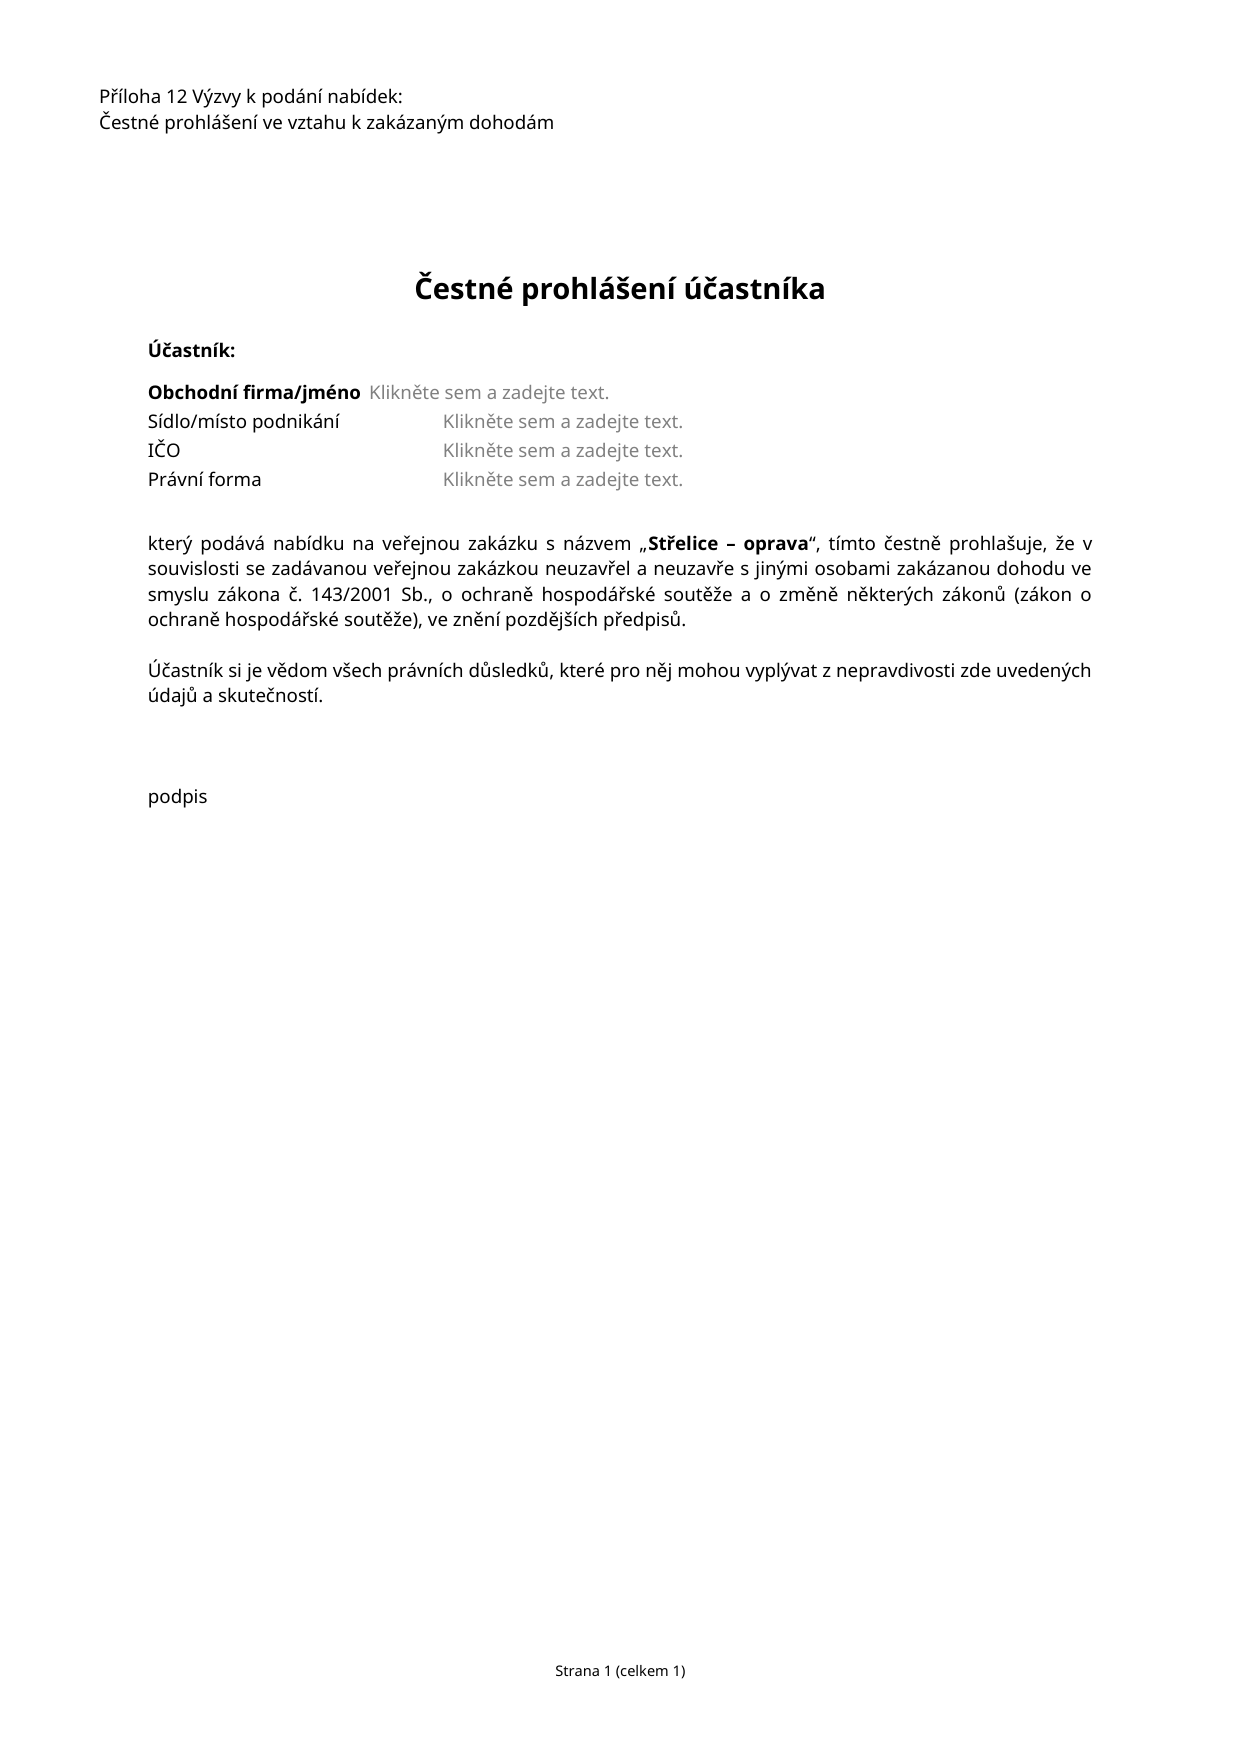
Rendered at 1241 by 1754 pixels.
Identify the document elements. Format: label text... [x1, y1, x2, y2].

text Účastník: [148, 333, 1093, 364]
text Účastník si je vědom všech právních důsledků, které pro něj mohou vyplývat z nepravdivosti zde uvedených údajů a skutečností. [148, 657, 1093, 708]
text který podává nabídku na veřejnou zakázku s názvem „Střelice – oprava“, tímto čestně prohlašuje, že v souvislosti se zadávanou veřejnou zakázkou neuzavřel a neuzavře s jinými osobami zakázanou dohodu ve smyslu zákona č. 143/2001 Sb., o ochraně hospodářské soutěže a o změně některých zákonů (zákon o ochraně hospodářské soutěže), ve znění pozdějších předpisů. [148, 530, 1093, 632]
text IČO [148, 434, 1093, 463]
text Sídlo/místo podnikání [148, 405, 1093, 434]
title Čestné prohlášení účastníka [148, 268, 1093, 308]
text Obchodní firma/jméno [148, 376, 1093, 405]
text podpis [148, 784, 1093, 809]
text Právní forma [148, 463, 1093, 492]
